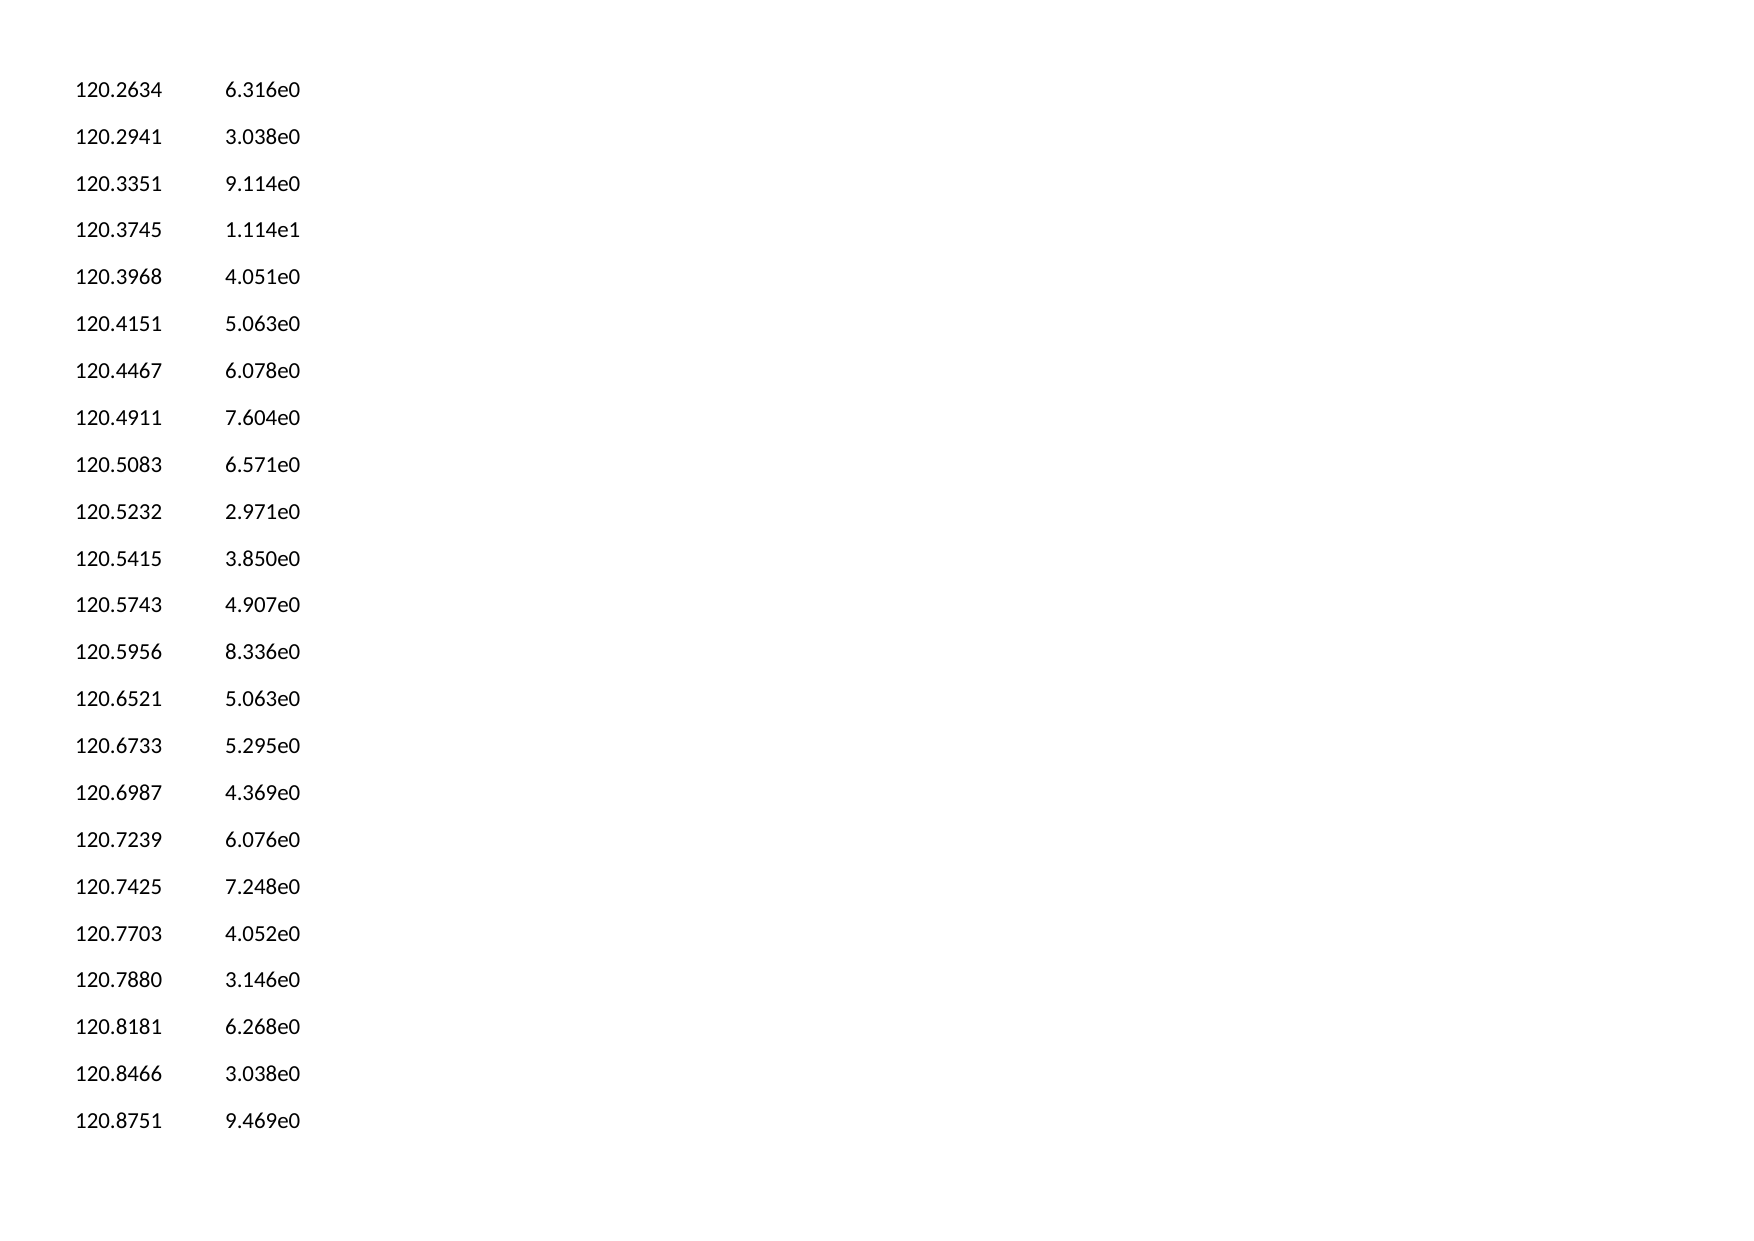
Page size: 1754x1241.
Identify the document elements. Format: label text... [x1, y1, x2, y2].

text 120.8751 9.469e0 [75, 1106, 1679, 1134]
text 120.5956 8.336e0 [75, 637, 1679, 666]
text 120.6987 4.369e0 [75, 778, 1679, 806]
text 120.5743 4.907e0 [75, 591, 1679, 619]
text 120.8466 3.038e0 [75, 1059, 1679, 1087]
text 120.4467 6.078e0 [75, 356, 1679, 384]
text 120.6733 5.295e0 [75, 731, 1679, 759]
text 120.3745 1.114e1 [75, 216, 1679, 244]
text 120.4911 7.604e0 [75, 403, 1679, 431]
text 120.2941 3.038e0 [75, 122, 1679, 150]
text 120.7880 3.146e0 [75, 966, 1679, 994]
text 120.7239 6.076e0 [75, 825, 1679, 853]
text 120.4151 5.063e0 [75, 309, 1679, 337]
text 120.3351 9.114e0 [75, 169, 1679, 197]
text 120.7703 4.052e0 [75, 919, 1679, 947]
text 120.8181 6.268e0 [75, 1012, 1679, 1041]
text 120.5083 6.571e0 [75, 450, 1679, 478]
text 120.6521 5.063e0 [75, 684, 1679, 712]
text 120.5415 3.850e0 [75, 544, 1679, 572]
text 120.3968 4.051e0 [75, 262, 1679, 291]
text 120.5232 2.971e0 [75, 497, 1679, 525]
text 120.7425 7.248e0 [75, 872, 1679, 900]
text 120.2634 6.316e0 [75, 75, 1679, 103]
